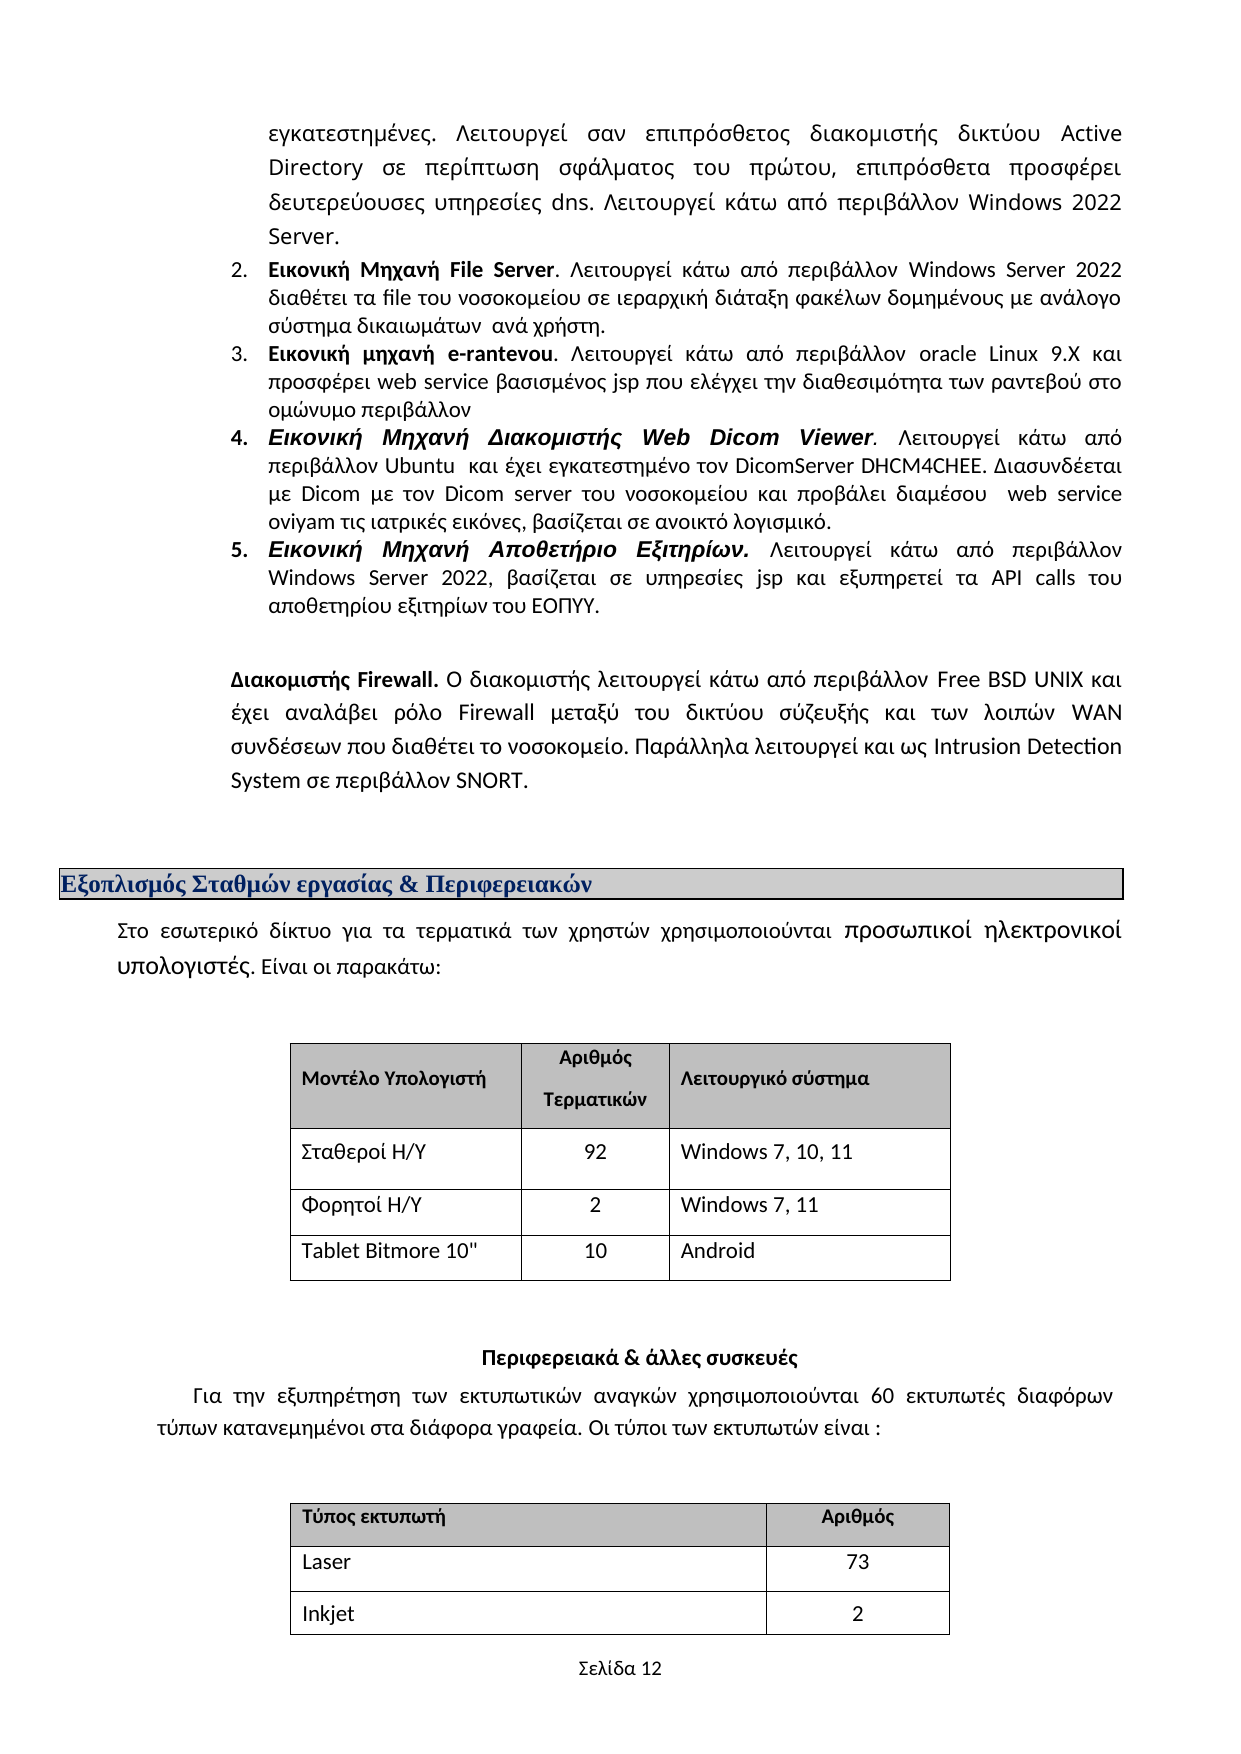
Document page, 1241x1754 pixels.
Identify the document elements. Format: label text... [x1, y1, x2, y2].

text ∆ιακοµιστής Firewall. Ο διακομιστής λειτουργεί κάτω από περιβάλλον Free BSD UNIX και έχει αναλάβει ρόλο Firewall μεταξύ του δικτύου σύζευξής και των λοιπών WAN συνδέσεων που διαθέτει το νοσοκομείο. Παράλληλα λειτουργεί και ως Intrusion Detection System σε περιβάλλον SNORT. [231, 664, 1122, 794]
table_cell 92 [522, 1129, 669, 1189]
table_header Μοντέλο Υπολογιστή [291, 1044, 521, 1128]
list Εικονική Μηχανή File Server. Λειτουργεί κάτω από περιβάλλον Windows Server 2022 διαθέτει τα file του νοσοκομείου σε ιεραρχική διάταξη φακέλων δομημένους με ανάλογο σύστημα δικαιωμάτων ανά χρήστη. [231, 255, 1122, 339]
table_cell Windows 7, 11 [670, 1190, 950, 1234]
list Εικονική Μηχανή Αποθετήριο Εξιτηρίων. Λειτουργεί κάτω από περιβάλλον Windows Server 2022, βασίζεται σε υπηρεσίες jsp και εξυπηρετεί τα API calls του αποθετηρίου εξιτηρίων του ΕΟΠΥΥ. [231, 535, 1122, 619]
table_cell Windows 7, 10, 11 [670, 1129, 950, 1189]
table_cell Φορητοί Η/Υ [291, 1190, 521, 1234]
table_cell Inkjet [291, 1592, 766, 1634]
table_header Αριθµός [767, 1504, 949, 1546]
table_header Τύπος εκτυπωτή [291, 1504, 766, 1546]
subtitle Εξοπλισµός Σταθµών εργασίας & Περιφερειακών [60, 869, 1122, 898]
table_cell Tablet Bitmore 10" [291, 1236, 521, 1280]
list Εικονική Μηχανή Διακομιστής Web Dicom Viewer. Λειτουργεί κάτω από περιβάλλον Ubuntu και έχει εγκατεστημένο τον DicomServer DHCM4CHEE. Διασυνδέεται με Dicom με τον Dicom server του νοσοκομείου και προβάλει διαμέσου web service oviyam τις ιατρικές εικόνες, βασίζεται σε ανοικτό λογισμικό. [231, 423, 1122, 535]
table_cell 2 [522, 1190, 669, 1234]
table_cell 10 [522, 1236, 669, 1280]
table_cell Laser [291, 1547, 766, 1591]
table_cell Σταθεροί Η/Υ [291, 1129, 521, 1189]
text Περιφερειακά & άλλες συσκευές [157, 1343, 1122, 1371]
table_header Λειτουργικό σύστημα [670, 1044, 950, 1128]
table_header Αριθµός Τερµατικών [522, 1044, 669, 1128]
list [231, 118, 1122, 250]
text Για την εξυπηρέτηση των εκτυπωτικών αναγκών χρησιμοποιούνται 60 εκτυπωτές διαφόρων τύπων κατανεμημένοι στα διάφορα γραφεία. Οι τύποι των εκτυπωτών είναι : [157, 1381, 1114, 1441]
table_cell Android [670, 1236, 950, 1280]
text Στο εσωτερικό δίκτυο για τα τερματικά των χρηστών χρησιμοποιούνται προσωπικοί ηλεκτρονικοί υπολογιστές. Είναι οι παρακάτω: [117, 913, 1122, 981]
table_cell 2 [767, 1592, 949, 1634]
list Εικονική μηχανή e-rantevou. Λειτουργεί κάτω από περιβάλλον oracle Linux 9.X και προσφέρει web service βασισμένος jsp που ελέγχει την διαθεσιμότητα των ραντεβού στο ομώνυμο περιβάλλον [231, 339, 1122, 423]
table_cell 73 [767, 1547, 949, 1591]
